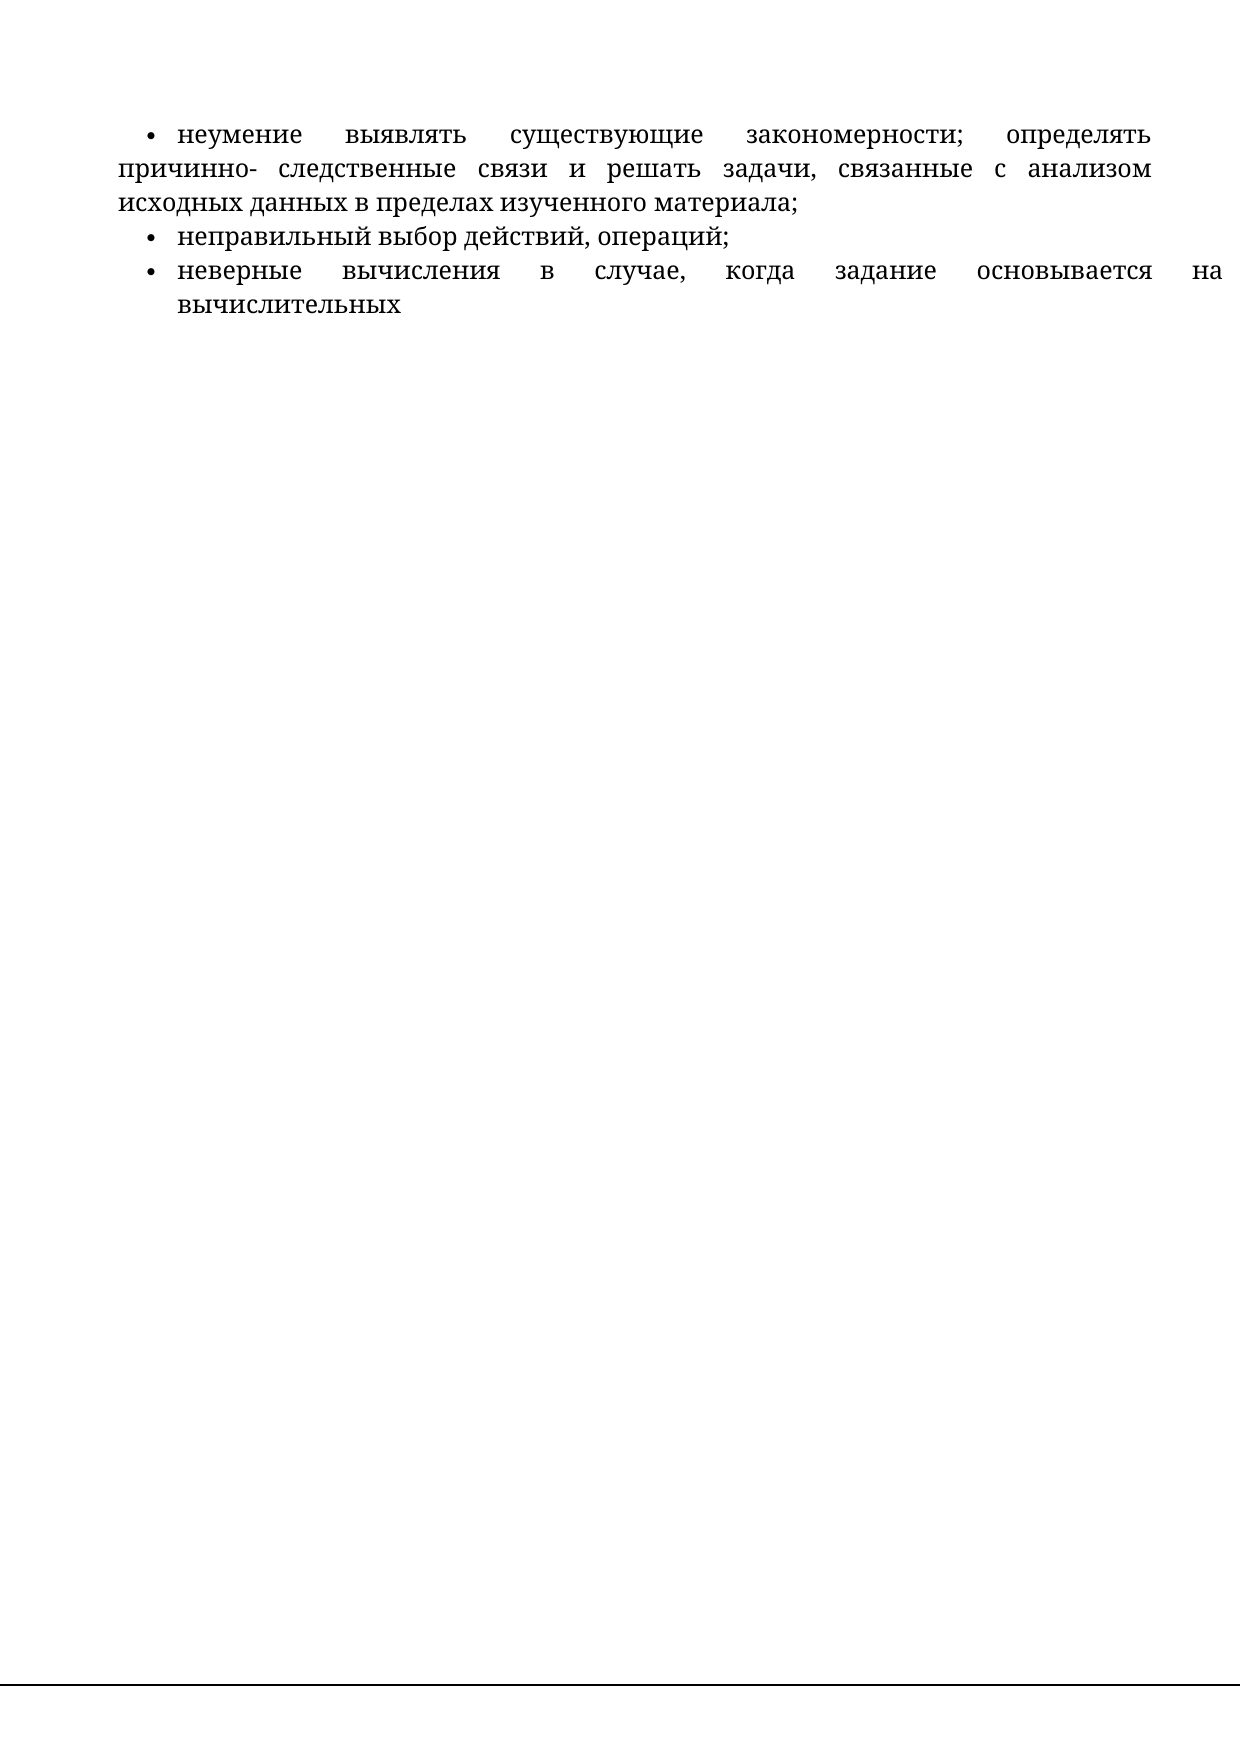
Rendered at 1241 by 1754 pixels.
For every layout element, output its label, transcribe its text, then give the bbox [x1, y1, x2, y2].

list неправильный выбор действий, операций; [147, 219, 1223, 253]
list неверные вычисления в случае, когда задание основывается на вычислительных [147, 253, 1223, 321]
list неумение выявлять существующие закономерности; определять причинно- следственные связи и решать задачи, связанные с анализом исходных данных в пределах изученного материала; [118, 117, 1152, 219]
